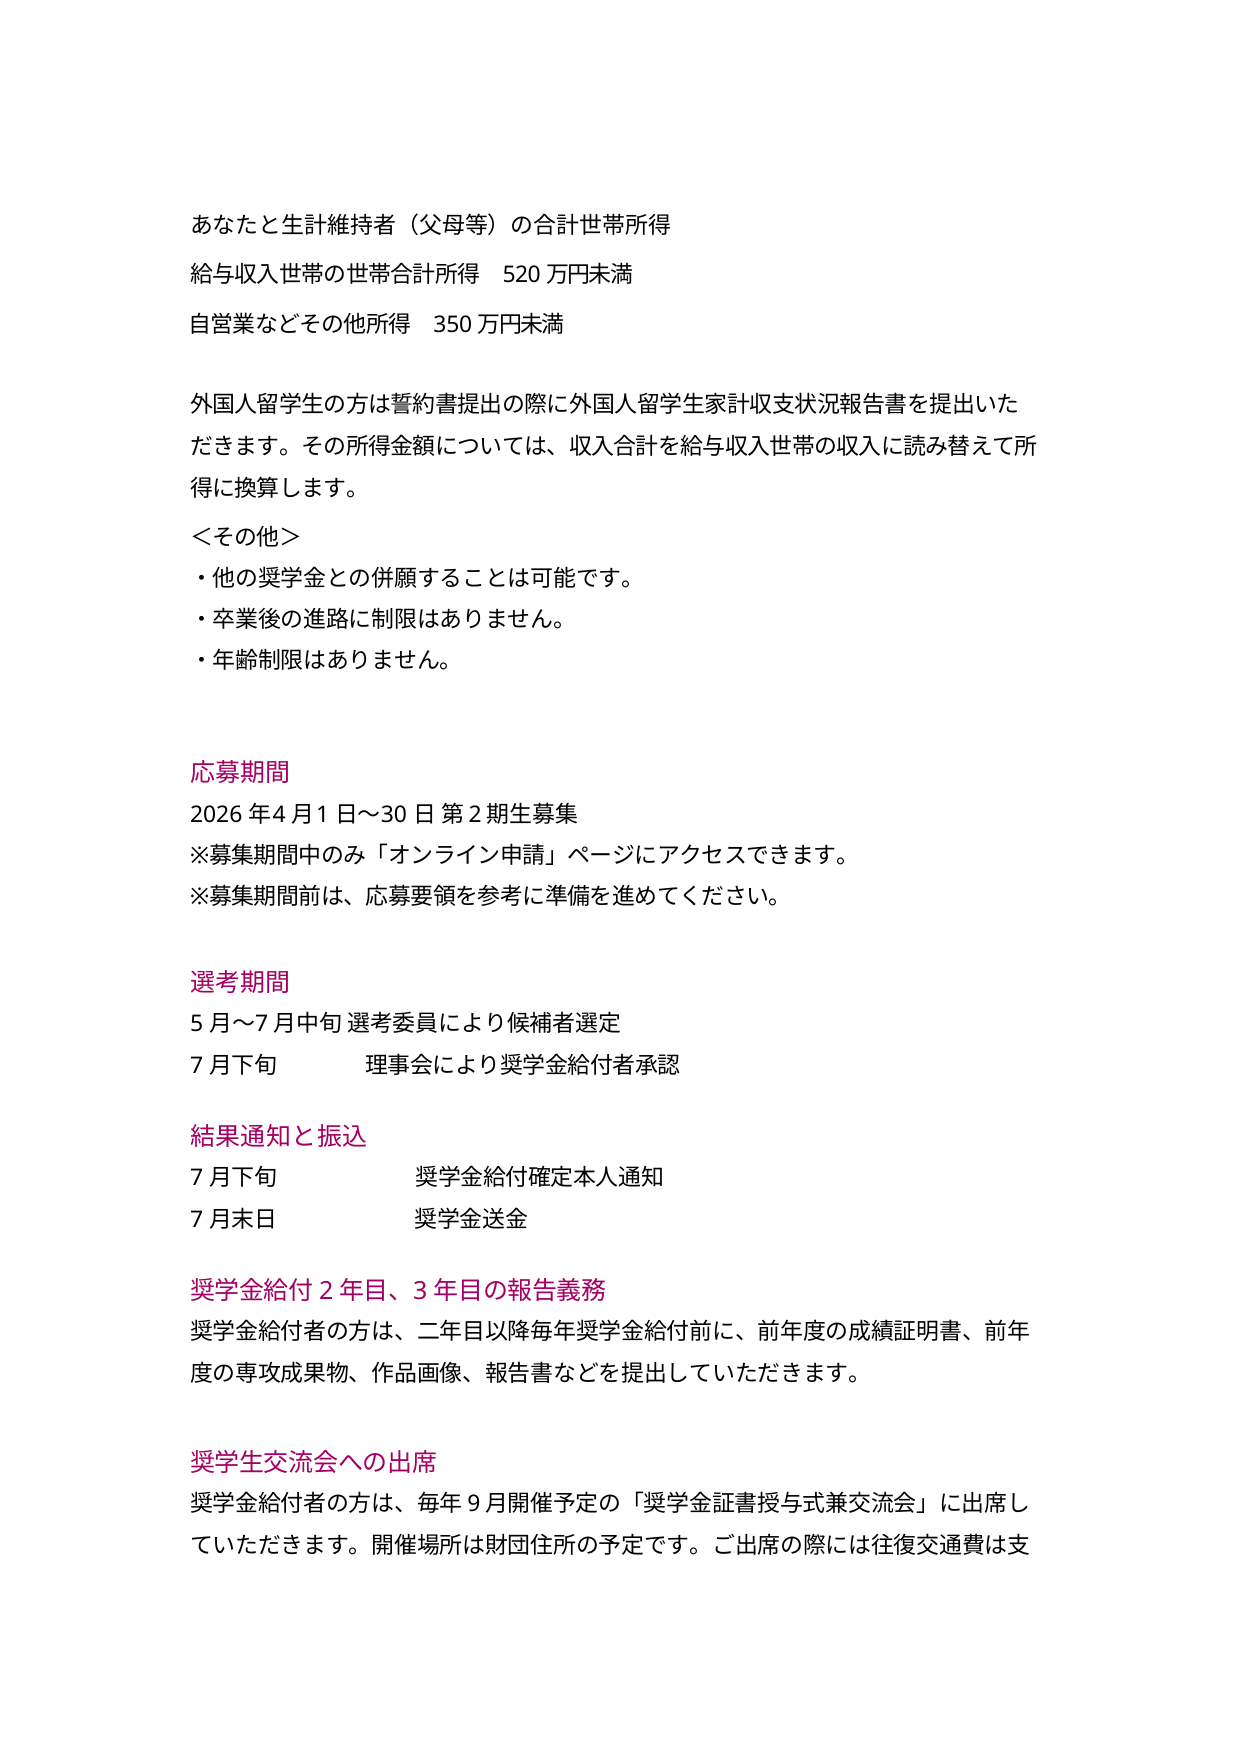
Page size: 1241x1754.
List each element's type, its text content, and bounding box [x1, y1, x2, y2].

text 7 月末日 奨学金送金 [190, 1200, 1063, 1234]
text 自営業などその他所得 350 万円未満 [177, 306, 1063, 339]
subtitle 応募期間 [190, 753, 1063, 789]
text ・他の奨学金との併願することは可能です。 [190, 560, 1063, 593]
text ※募集期間前は、応募要領を参考に準備を進めてください。 [190, 878, 1063, 911]
text 奨学金給付者の方は、二年目以降毎年奨学金給付前に、前年度の成績証明書、前年度の専攻成果物、作品画像、報告書などを提出していただきます。 [190, 1313, 1039, 1388]
text ・卒業後の進路に制限はありません。 [190, 601, 1063, 634]
text 7 月下旬 奨学金給付確定本人通知 [190, 1159, 1063, 1192]
text 外国人留学生の方は誓約書提出の際に外国人留学生家計収支状況報告書を提出いただきます。その所得金額については、収入合計を給与収入世帯の収入に読み替えて所得に換算します。 [190, 386, 1039, 503]
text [190, 1485, 1039, 1560]
text 給与収入世帯の世帯合計所得 520 万円未満 [190, 256, 1039, 289]
text 5 月～7 月中旬 選考委員により候補者選定 [190, 1005, 1063, 1039]
subtitle 結果通知と振込 [190, 1116, 1063, 1153]
text ・年齢制限はありません。 [190, 642, 1063, 675]
text ＜その他＞ [190, 519, 1063, 552]
subtitle 奨学金給付 2 年目、3 年目の報告義務 [190, 1271, 1063, 1307]
text ※募集期間中のみ「オンライン申請」ページにアクセスできます。 [190, 837, 1063, 870]
subtitle 選考期間 [190, 963, 1063, 999]
text 2026 年 4 月 1 日～30 日 第2期生募集 [190, 796, 1063, 829]
text 7 月下旬 理事会により奨学金給付者承認 [190, 1047, 1063, 1080]
text あなたと生計維持者（父母等）の合計世帯所得 [190, 207, 1039, 240]
subtitle 奨学生交流会への出席 [190, 1442, 1063, 1479]
